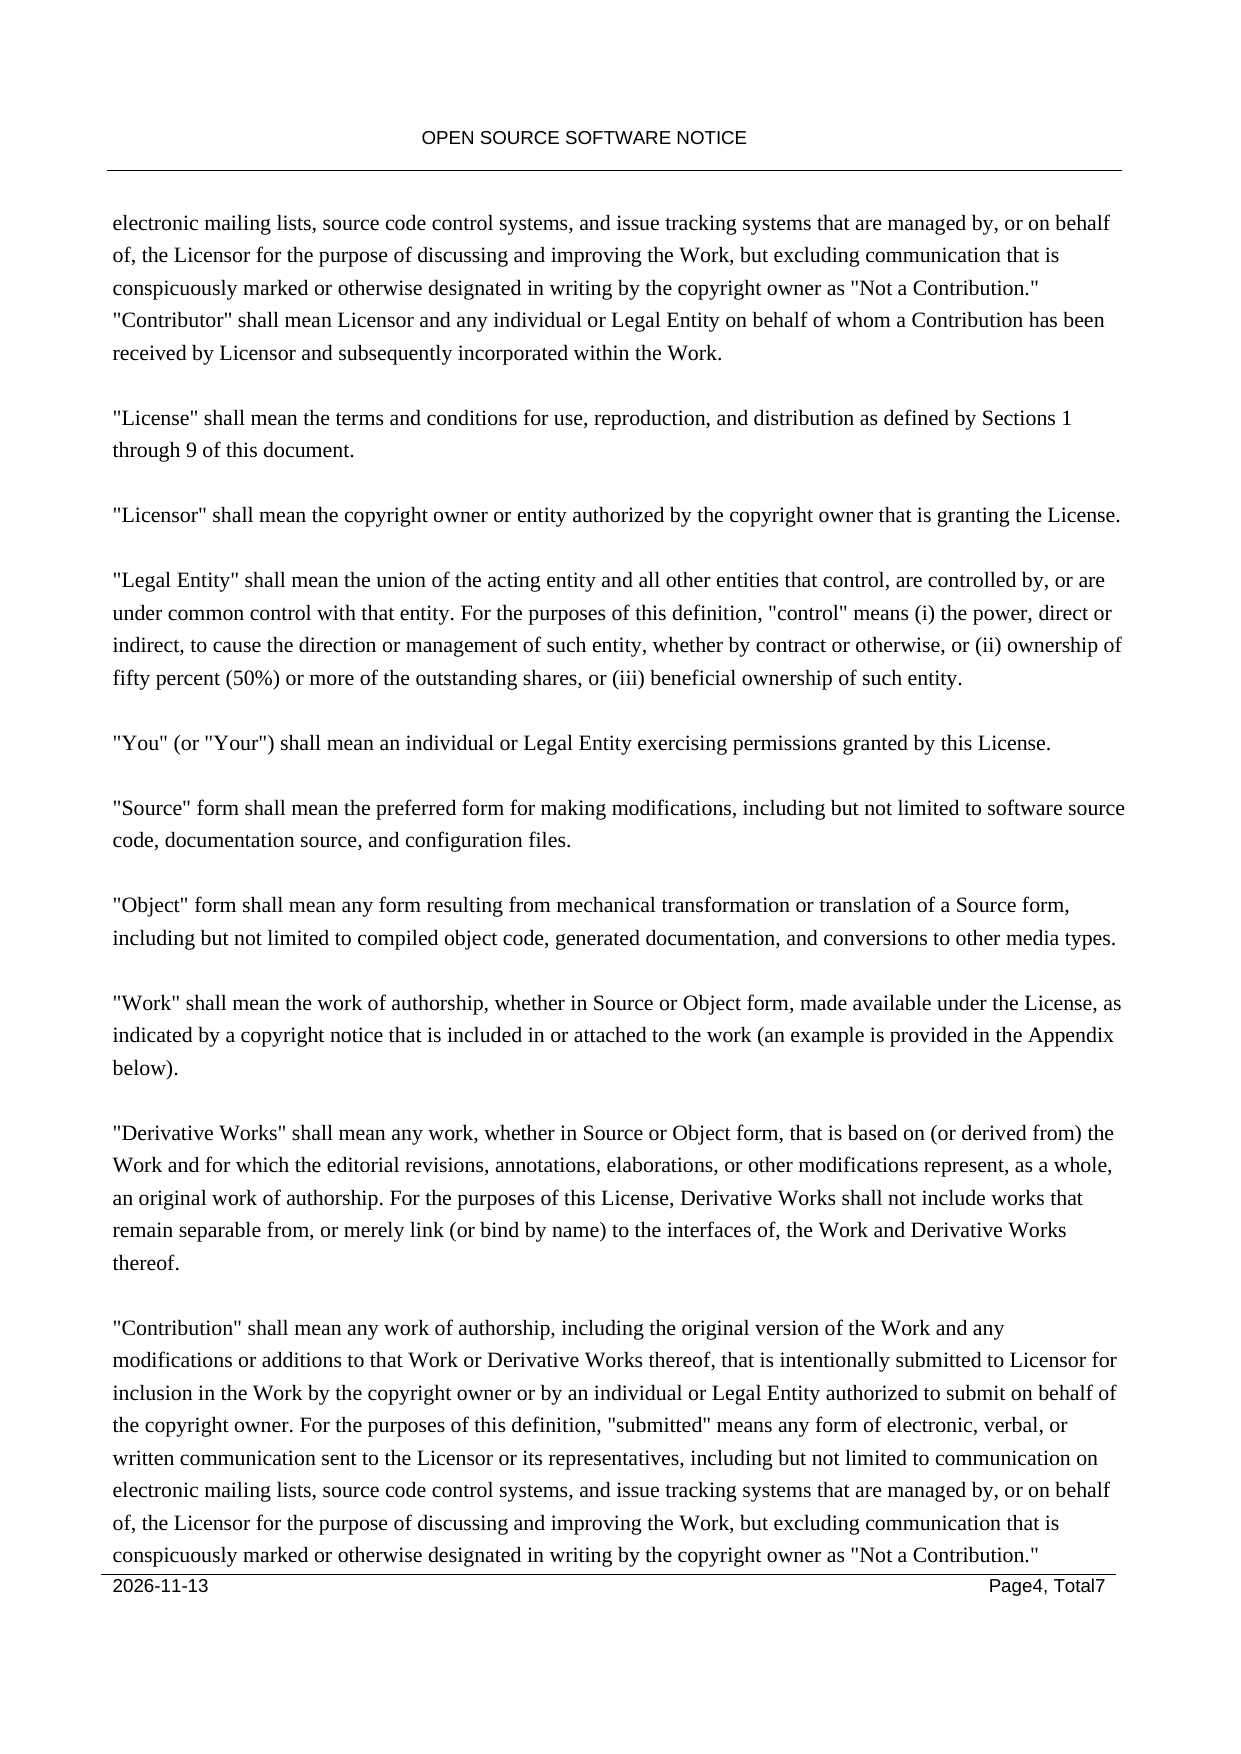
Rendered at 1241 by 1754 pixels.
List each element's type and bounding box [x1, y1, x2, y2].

text [112, 206, 1128, 1571]
